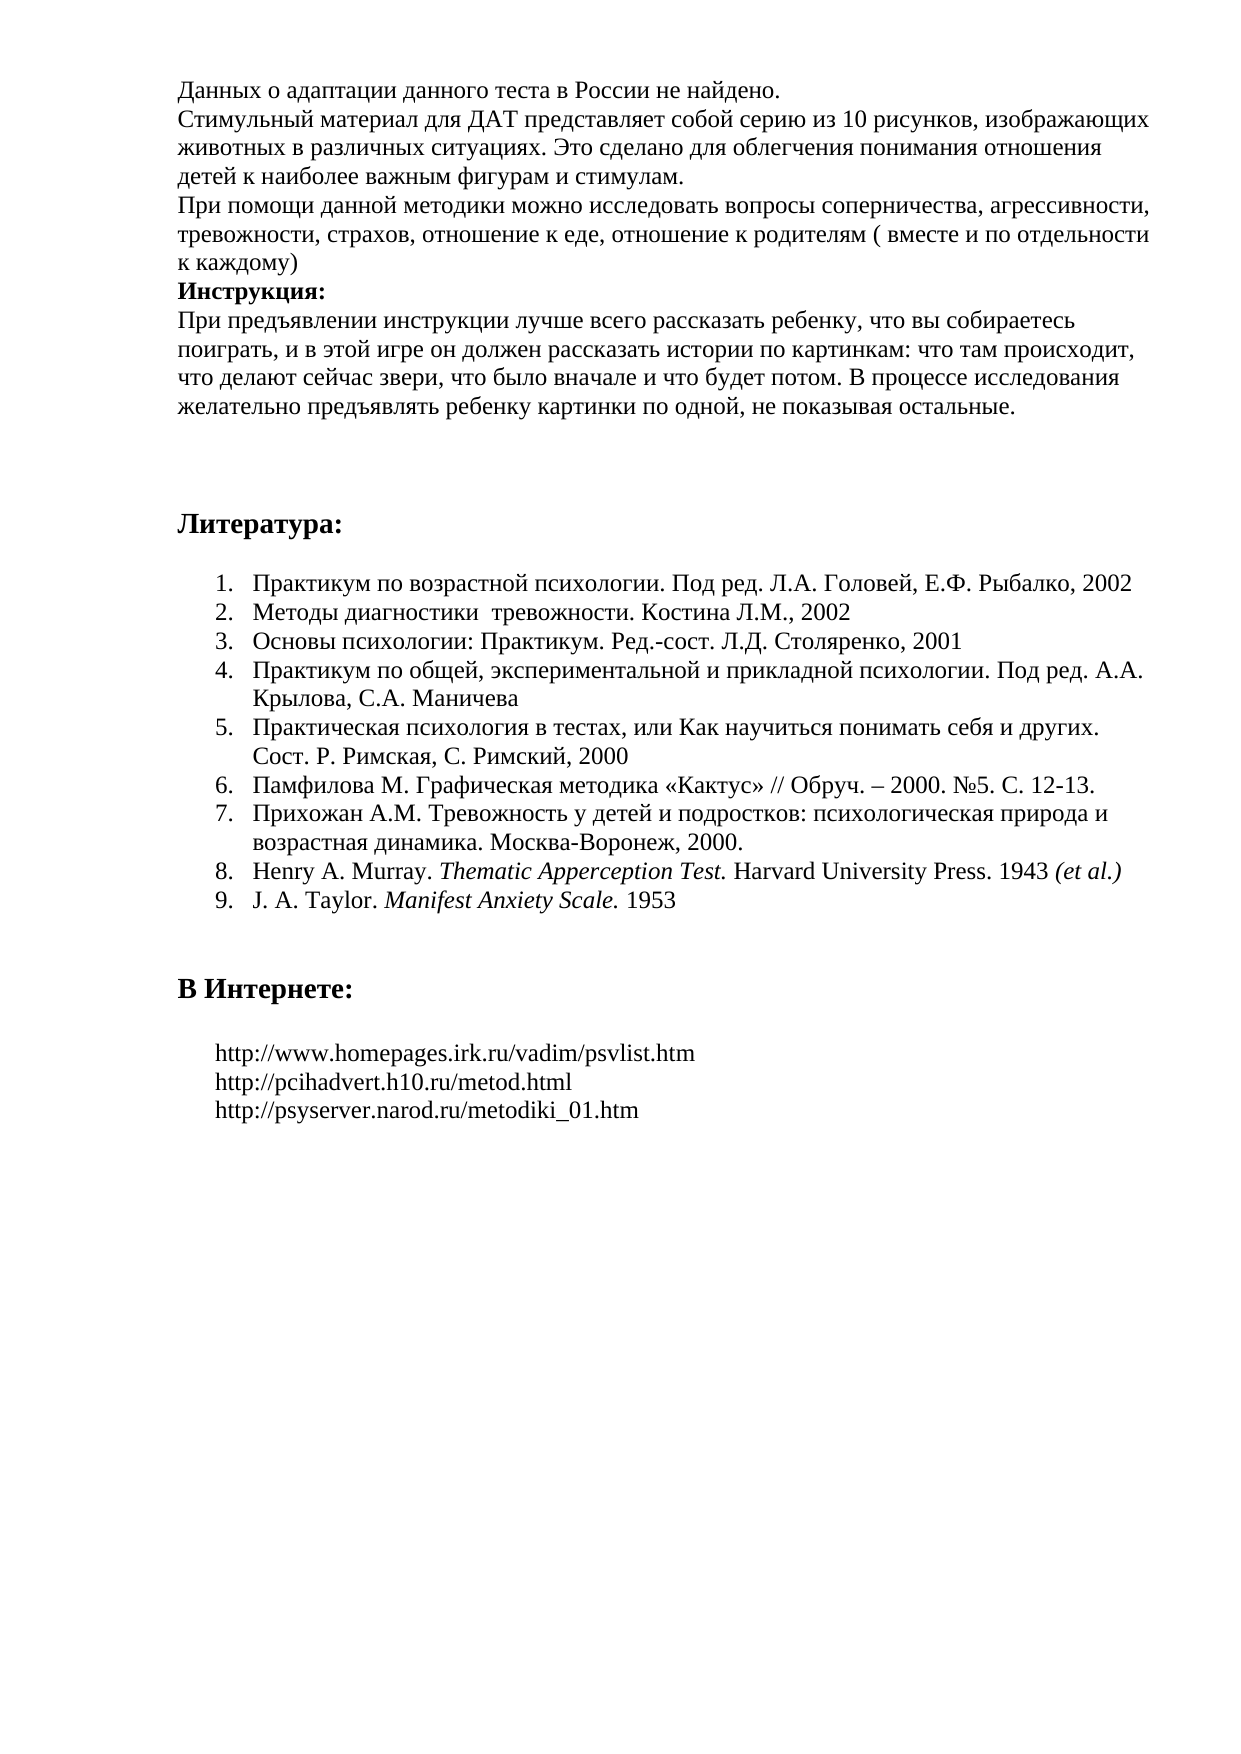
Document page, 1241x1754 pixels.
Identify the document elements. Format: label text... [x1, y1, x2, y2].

text http://psyserver.narod.ru/metodiki_01.htm [215, 1096, 1152, 1124]
list Henry A. Murray. Thematic Apperception Test. Harvard University Press. 1943 (et al.) [215, 856, 1152, 885]
text Инструкция: [177, 276, 1152, 305]
list Основы психологии: Практикум. Ред.-сост. Л.Д. Столяренко, 2001 [215, 626, 1152, 655]
text В Интернете: [177, 971, 1152, 1004]
text Стимульный материал для ДАТ представляет собой серию из 10 рисунков, изображающих животных в различных ситуациях. Это сделано для облегчения понимания отношения детей к наиболее важным фигурам и стимулам. [177, 104, 1152, 190]
text Литература: [177, 506, 1152, 540]
text При предъявлении инструкции лучше всего рассказать ребенку, что вы собираетесь поиграть, и в этой игре он должен рассказать истории по картинкам: что там происходит, что делают сейчас звери, что было вначале и что будет потом. В процессе исследования желательно предъявлять ребенку картинки по одной, не показывая остальные. [177, 305, 1152, 420]
text http://www.homepages.irk.ru/vadim/psvlist.htm [215, 1038, 1152, 1067]
list Прихожан А.М. Тревожность у детей и подростков: психологическая природа и возрастная динамика. Москва-Воронеж, 2000. [215, 798, 1152, 856]
list Практикум по возрастной психологии. Под ред. Л.А. Головей, Е.Ф. Рыбалко, 2002 [215, 568, 1152, 597]
text http://pcihadvert.h10.ru/metod.html [215, 1067, 1152, 1096]
text Данных о адаптации данного теста в России не найдено. [177, 75, 1152, 104]
list Практическая психология в тестах, или Как научиться понимать себя и других. Сост. Р. Римская, С. Римский, 2000 [215, 712, 1152, 770]
list Методы диагностики тревожности. Костина Л.М., 2002 [215, 597, 1152, 626]
list J. A. Taylor. Manifest Anxiety Scale. 1953 [215, 885, 1152, 913]
list Практикум по общей, экспериментальной и прикладной психологии. Под ред. А.А. Крылова, С.А. Маничева [215, 655, 1152, 712]
list Памфилова М. Графическая методика «Кактус» // Обруч. – 2000. №5. С. 12-13. [215, 770, 1152, 798]
text При помощи данной методики можно исследовать вопросы соперничества, агрессивности, тревожности, страхов, отношение к еде, отношение к родителям ( вместе и по отдельности к каждому) [177, 190, 1152, 276]
